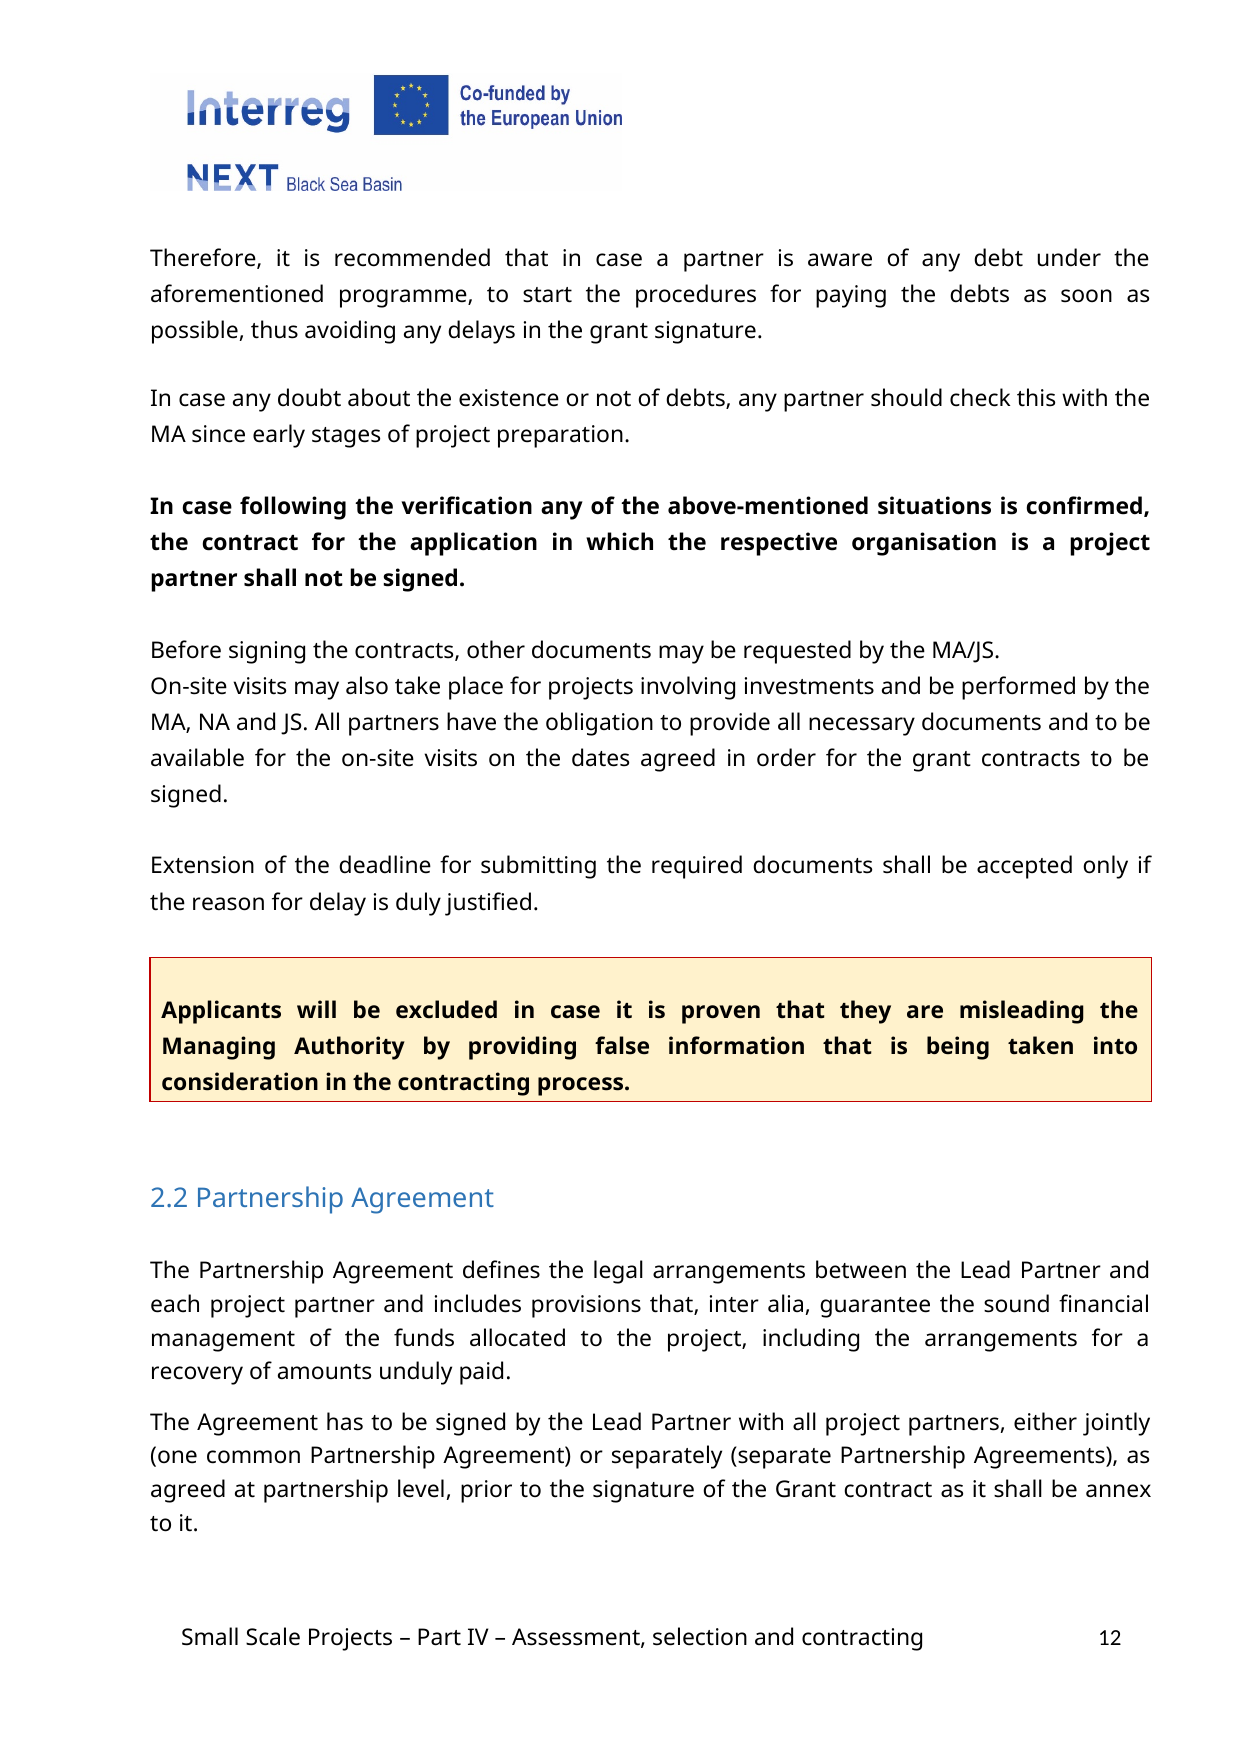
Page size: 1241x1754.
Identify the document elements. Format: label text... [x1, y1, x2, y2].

text Extension of the deadline for submitting the required documents shall be accepted only if the reason for delay is duly justified. [150, 849, 1152, 917]
text The Partnership Agreement defines the legal arrangements between the Lead Partner and each project partner and includes provisions that, inter alia, guarantee the sound financial management of the funds allocated to the project, including the arrangements for a recovery of amounts unduly paid. [150, 1254, 1152, 1387]
text On-site visits may also take place for projects involving investments and be performed by the MA, NA and JS. All partners have the obligation to provide all necessary documents and to be available for the on-site visits on the dates agreed in order for the grant contracts to be signed. [150, 670, 1152, 809]
text In case any doubt about the existence or not of debts, any partner should check this with the MA since early stages of project preparation. [150, 382, 1152, 449]
text Therefore, it is recommended that in case a partner is aware of any debt under the aforementioned programme, to start the procedures for paying the debts as soon as possible, thus avoiding any delays in the grant signature. [150, 242, 1152, 345]
table_header Applicants will be excluded in case it is proven that they are misleading the Managing Authority by providing false information that is being taken into consideration in the contracting process. [151, 958, 1151, 1101]
text In case following the verification any of the above-mentioned situations is confirmed, the contract for the application in which the respective organisation is a project partner shall not be signed. [150, 490, 1152, 593]
subtitle 2.2 Partnership Agreement [150, 1178, 1152, 1215]
picture [150, 73, 622, 191]
text Before signing the contracts, other documents may be requested by the MA/JS. [150, 634, 1152, 665]
text The Agreement has to be signed by the Lead Partner with all project partners, either jointly (one common Partnership Agreement) or separately (separate Partnership Agreements), as agreed at partnership level, prior to the signature of the Grant contract as it shall be annex to it. [150, 1406, 1152, 1538]
